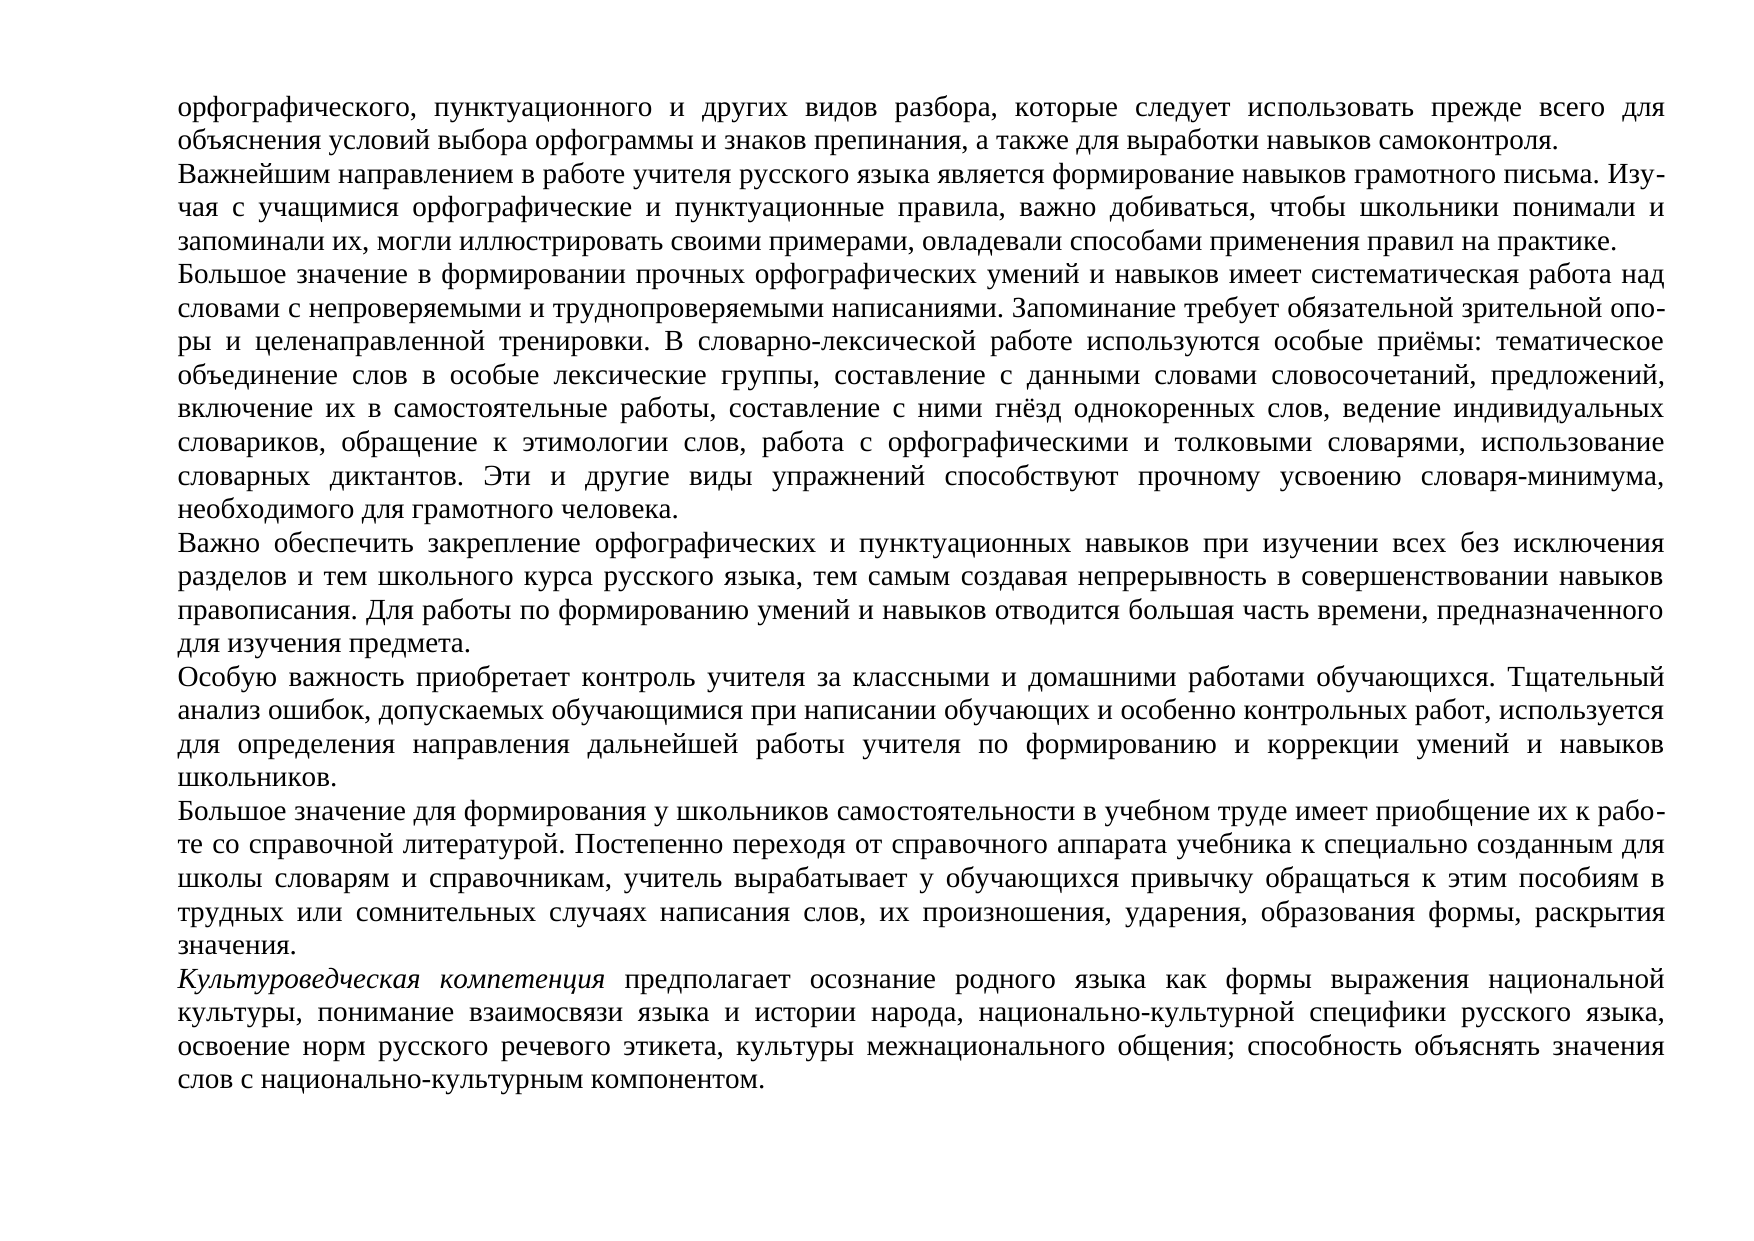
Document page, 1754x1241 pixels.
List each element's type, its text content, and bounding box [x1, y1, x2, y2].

text Важнейшим направлением в работе учителя русского языка является формирование навыков грамотного письма. Изучая с учащимися орфографические и пунктуационные правила, важно добиваться, чтобы школьники понимали и запоминали их, могли иллюстрировать своими примерами, овладевали способами применения правил на практике. [177, 156, 1665, 256]
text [177, 89, 1665, 156]
text Культуроведческая компетенция предполагает осознание родного языка как формы выражения национальной культуры, понимание взаимосвязи языка и истории народа, национально-культурной специфики русского языка, освоение норм русского речевого этикета, культуры межнационального общения; способность объяснять значения слов с национально-культурным компонентом. [177, 961, 1665, 1095]
text Особую важность приобретает контроль учителя за классными и домашними работами обучающихся. Тщательный анализ ошибок, допускаемых обучающимися при написании обучающих и особенно контрольных работ, используется для определения направления дальнейшей работы учителя по формированию и коррекции умений и навыков школьников. [177, 659, 1665, 793]
text Важно обеспечить закрепление орфографических и пунктуационных навыков при изучении всех без исключения разделов и тем школьного курса русского языка, тем самым создавая непрерывность в совершенствовании навыков правописания. Для работы по формированию умений и навыков отводится большая часть времени, предназначенного для изучения предмета. [177, 525, 1665, 659]
text Большое значение в формировании прочных орфографических умений и навыков имеет систематическая работа над словами с непроверяемыми и труднопроверяемыми написаниями. Запоминание требует обязательной зрительной опоры и целенаправленной тренировки. В словарно-лексической работе используются особые приёмы: тематическое объединение слов в особые лексические группы, составление с данными словами словосочетаний, предложений, включение их в самостоятельные работы, составление с ними гнёзд однокоренных слов, ведение индивидуальных словариков, обращение к этимологии слов, работа с орфографическими и толковыми словарями, использование словарных диктантов. Эти и другие виды упражнений способствуют прочному усвоению словаря-минимума, необходимого для грамотного человека. [177, 256, 1665, 525]
text Большое значение для формирования у школьников самостоятельности в учебном труде имеет приобщение их к работе со справочной литературой. Постепенно переходя от справочного аппарата учебника к специально созданным для школы словарям и справочникам, учитель вырабатывает у обучающихся привычку обращаться к этим пособиям в трудных или сомнительных случаях написания слов, их произношения, ударения, образования формы, раскрытия значения. [177, 793, 1665, 961]
